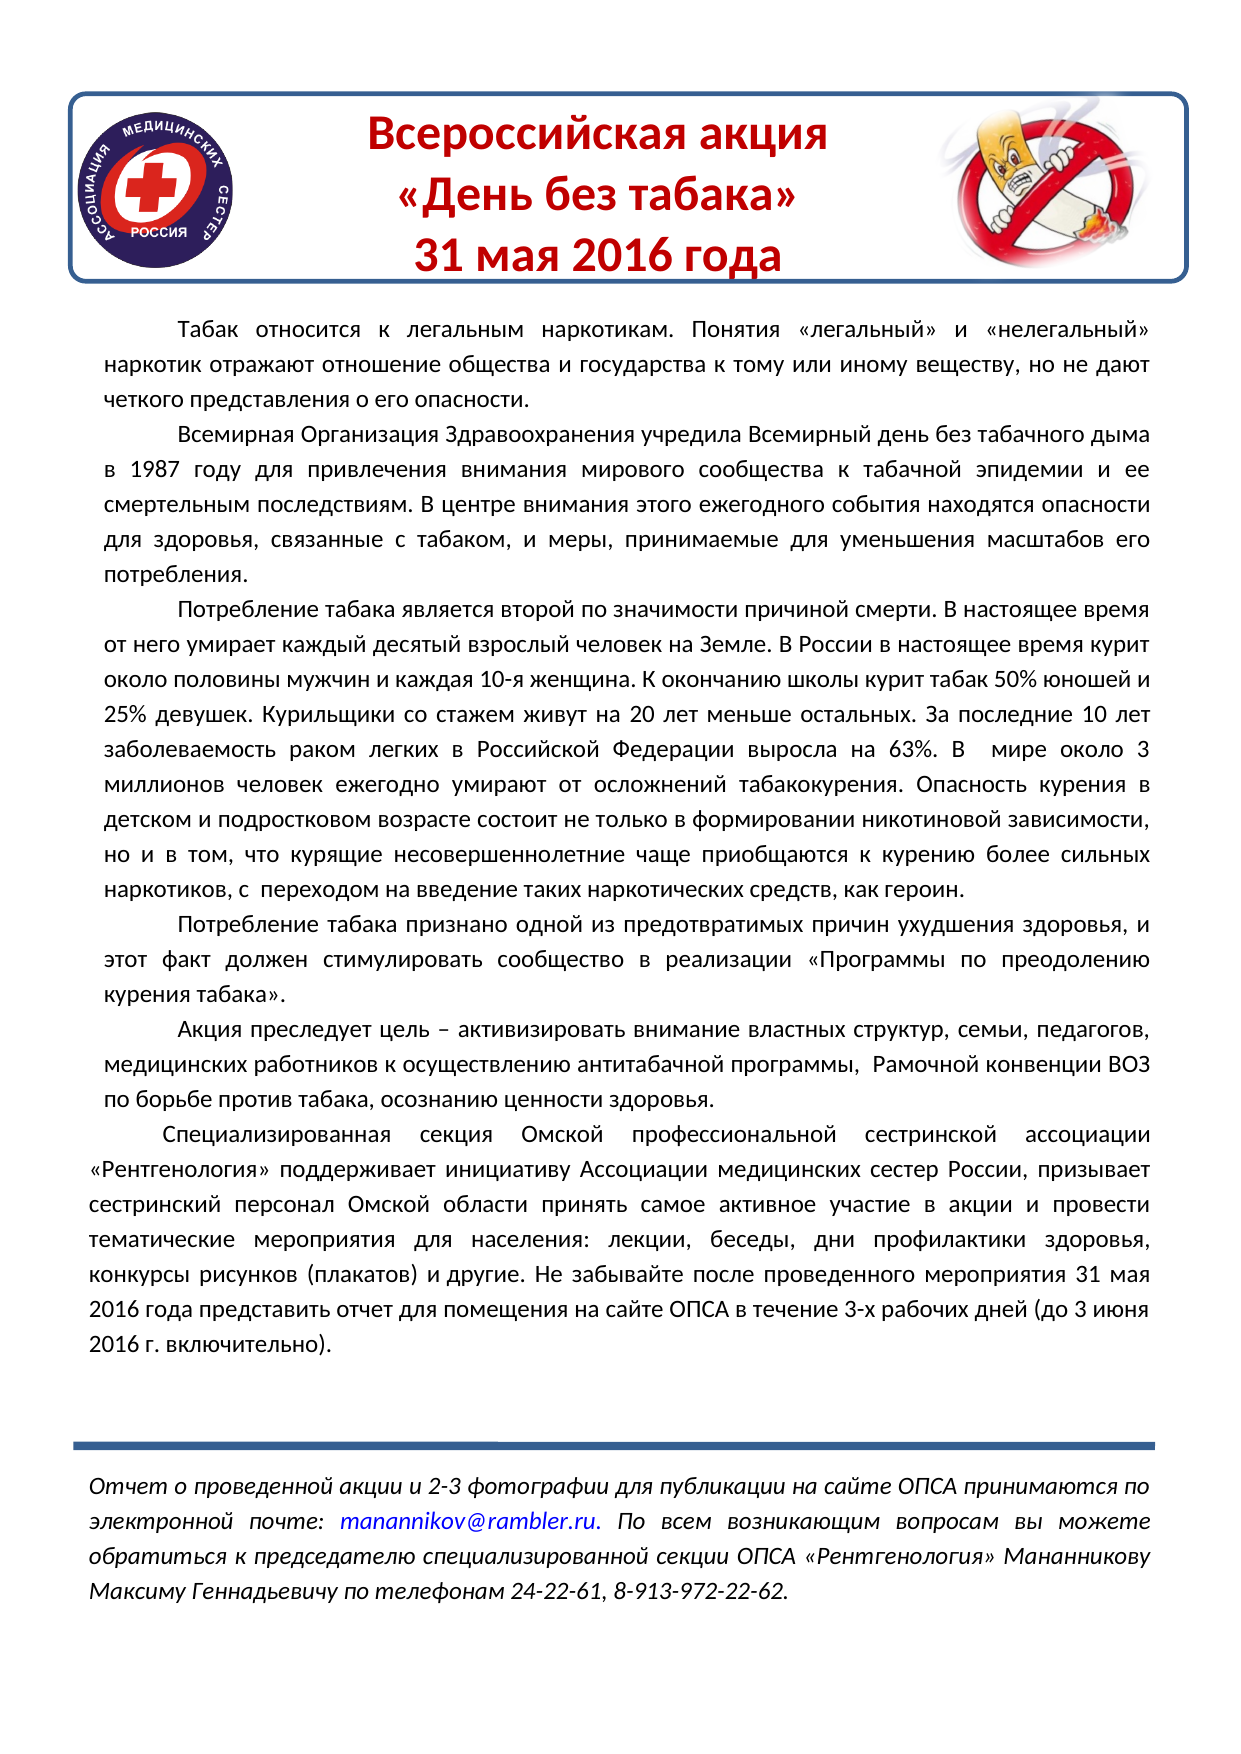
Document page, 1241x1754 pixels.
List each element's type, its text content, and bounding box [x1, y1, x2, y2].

text 31 мая 2016 года [236, 223, 959, 278]
text Всероссийская акция [236, 101, 959, 162]
picture [962, 110, 1135, 255]
text Отчет о проведенной акции и 2-3 фотографии для публикации на сайте ОПСА принимаются по электронной почте: manannikov@rambler.ru. По всем возникающим вопросам вы можете обратиться к председателю специализированной секции ОПСА «Рентгенология» Мананникову Максиму Геннадьевичу по телефонам 24-22-61, 8-913-972-22-62. [89, 1470, 1152, 1606]
text Акция преследует цель – активизировать внимание властных структур, семьи, педагогов, медицинских работников к осуществлению антитабачной программы, Рамочной конвенции ВОЗ по борьбе против табака, осознанию ценности здоровья. [103, 1013, 1152, 1113]
text Всемирная Организация Здравоохранения учредила Всемирный день без табачного дыма в 1987 году для привлечения внимания мирового сообщества к табачной эпидемии и ее смертельным последствиям. В центре внимания этого ежегодного события находятся опасности для здоровья, связанные с табаком, и меры, принимаемые для уменьшения масштабов его потребления. [103, 418, 1152, 588]
text Табак относится к легальным наркотикам. Понятия «легальный» и «нелегальный» наркотик отражают отношение общества и государства к тому или иному веществу, но не дают четкого представления о его опасности. [103, 313, 1152, 413]
text Потребление табака является второй по значимости причиной смерти. В настоящее время от него умирает каждый десятый взрослый человек на Земле. В России в настоящее время курит около половины мужчин и каждая 10-я женщина. К окончанию школы курит табак 50% юношей и 25% девушек. Курильщики со стажем живут на 20 лет меньше остальных. За последние 10 лет заболеваемость раком легких в Российской Федерации выросла на 63%. В мире около 3 миллионов человек ежегодно умирают от осложнений табакокурения. Опасность курения в детском и подростковом возрасте состоит не только в формировании никотиновой зависимости, но и в том, что курящие несовершеннолетние чаще приобщаются к курению более сильных наркотиков, с переходом на введение таких наркотических средств, как героин. [103, 593, 1152, 903]
text «День без табака» [236, 162, 954, 223]
text Специализированная секция Омской профессиональной сестринской ассоциации «Рентгенология» поддерживает инициативу Ассоциации медицинских сестер России, призывает сестринский персонал Омской области принять самое активное участие в акции и провести тематические мероприятия для населения: лекции, беседы, дни профилактики здоровья, конкурсы рисунков (плакатов) и другие. Не забывайте после проведенного мероприятия 31 мая 2016 года представить отчет для помещения на сайте ОПСА в течение 3-х рабочих дней (до 3 июня . включительно). [89, 1118, 1152, 1358]
text Потребление табака признано одной из предотвратимых причин ухудшения здоровья, и этот факт должен стимулировать сообщество в реализации «Программы по преодолению курения табака». [103, 908, 1152, 1008]
picture [77, 112, 233, 268]
